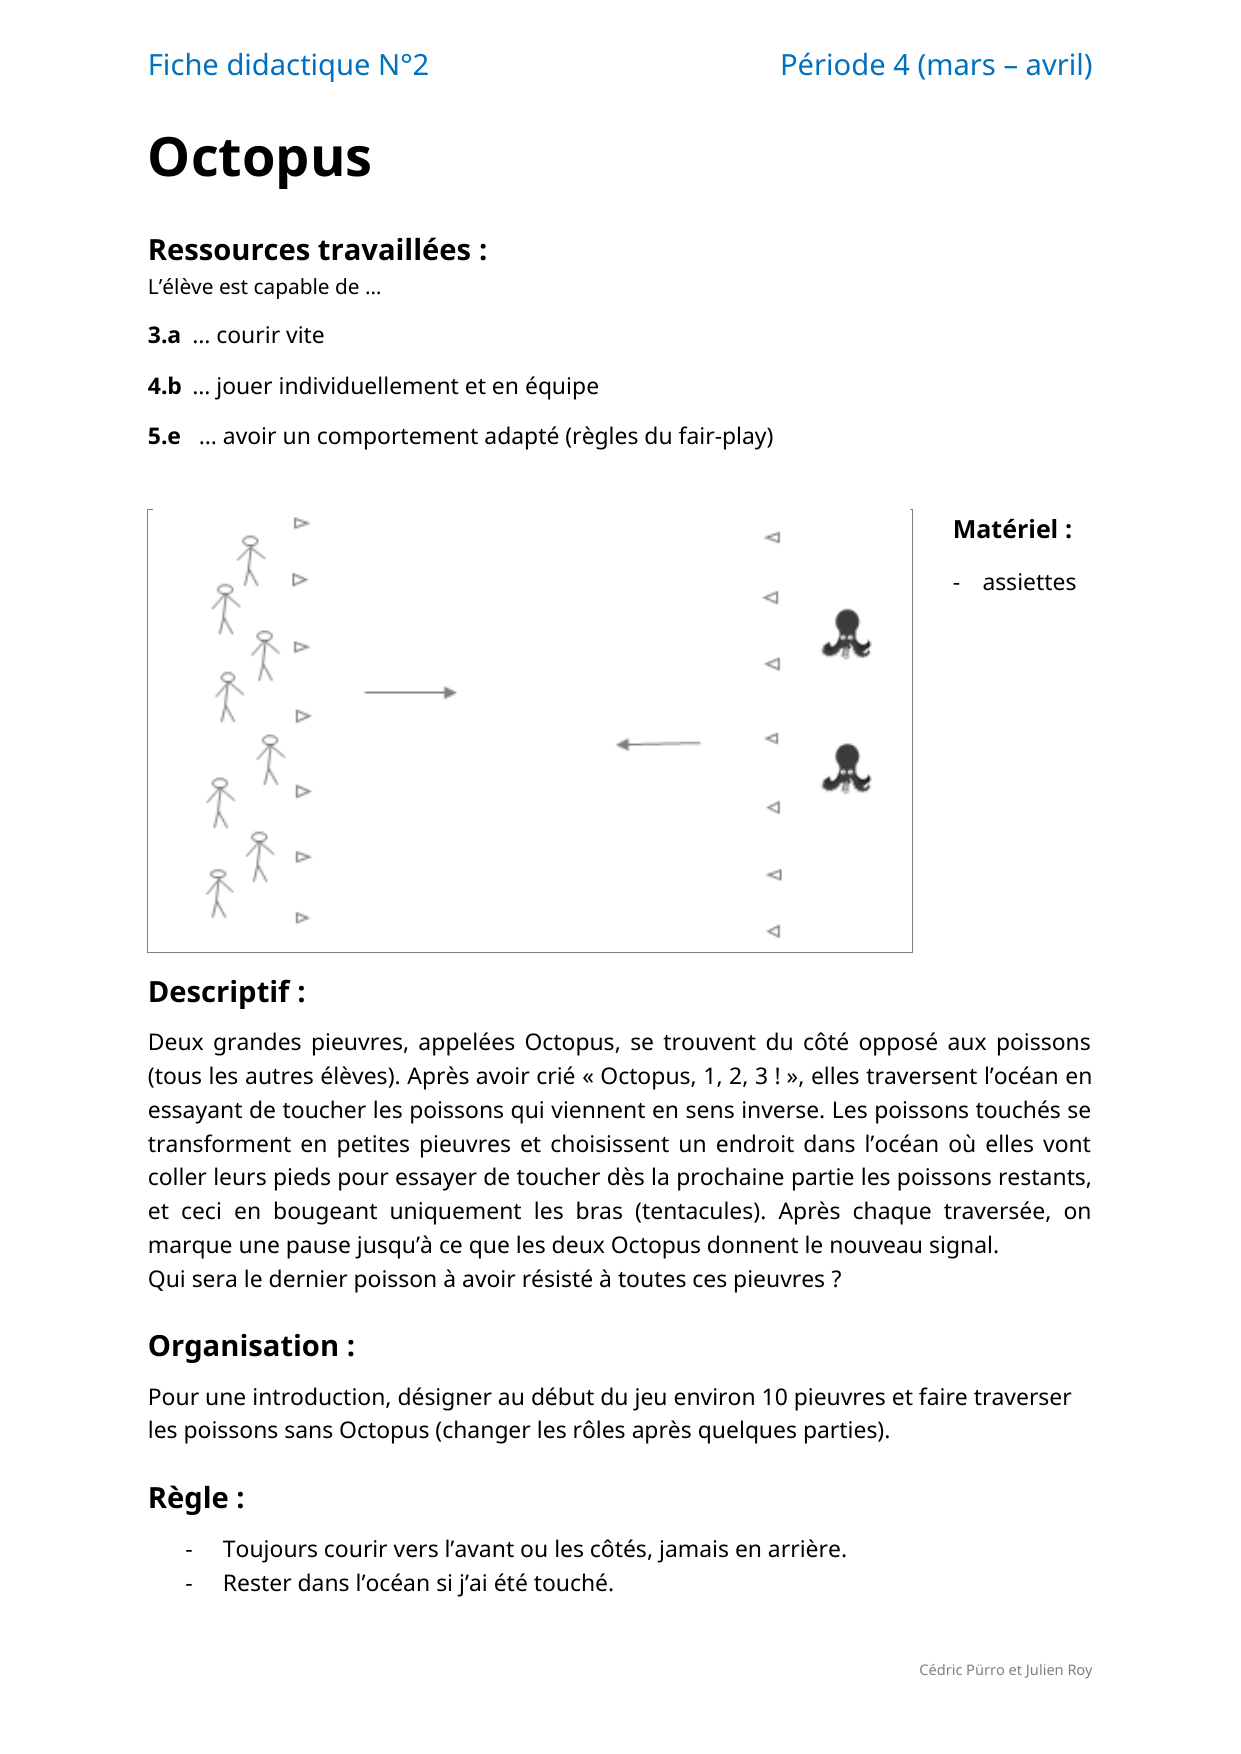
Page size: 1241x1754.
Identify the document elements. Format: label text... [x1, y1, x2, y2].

picture [153, 509, 911, 945]
list Rester dans l’océan si j’ai été touché. [185, 1566, 1093, 1598]
text L’élève est capable de … [148, 272, 1093, 300]
text Pour une introduction, désigner au début du jeu environ 10 pieuvres et faire traverser les poissons sans Octopus (changer les rôles après quelques parties). [148, 1381, 1093, 1446]
text 3.a … courir vite [148, 319, 1093, 350]
text 4.b … jouer individuellement et en équipe [148, 369, 1093, 401]
text Deux grandes pieuvres, appelées Octopus, se trouvent du côté opposé aux poissons (tous les autres élèves). Après avoir crié « Octopus, 1, 2, 3 ! », elles traversent l’océan en essayant de toucher les poissons qui viennent en sens inverse. Les poissons touchés se transforment en petites pieuvres et choisissent un endroit dans l’océan où elles vont coller leurs pieds pour essayer de toucher dès la prochaine partie les poissons restants, et ceci en bougeant uniquement les bras (tentacules). Après chaque traversée, on marque une pause jusqu’à ce que les deux Octopus donnent le nouveau signal. [148, 1026, 1093, 1260]
text 5.e … avoir un comportement adapté (règles du fair-play) [148, 420, 1093, 451]
list Toujours courir vers l’avant ou les côtés, jamais en arrière. [185, 1533, 1093, 1564]
text Octopus [148, 118, 1093, 192]
text Ressources travaillées : [148, 229, 1093, 269]
text Organisation : [148, 1325, 1093, 1365]
text Règle : [148, 1477, 1093, 1517]
text Qui sera le dernier poisson à avoir résisté à toutes ces pieuvres ? [148, 1262, 1093, 1294]
